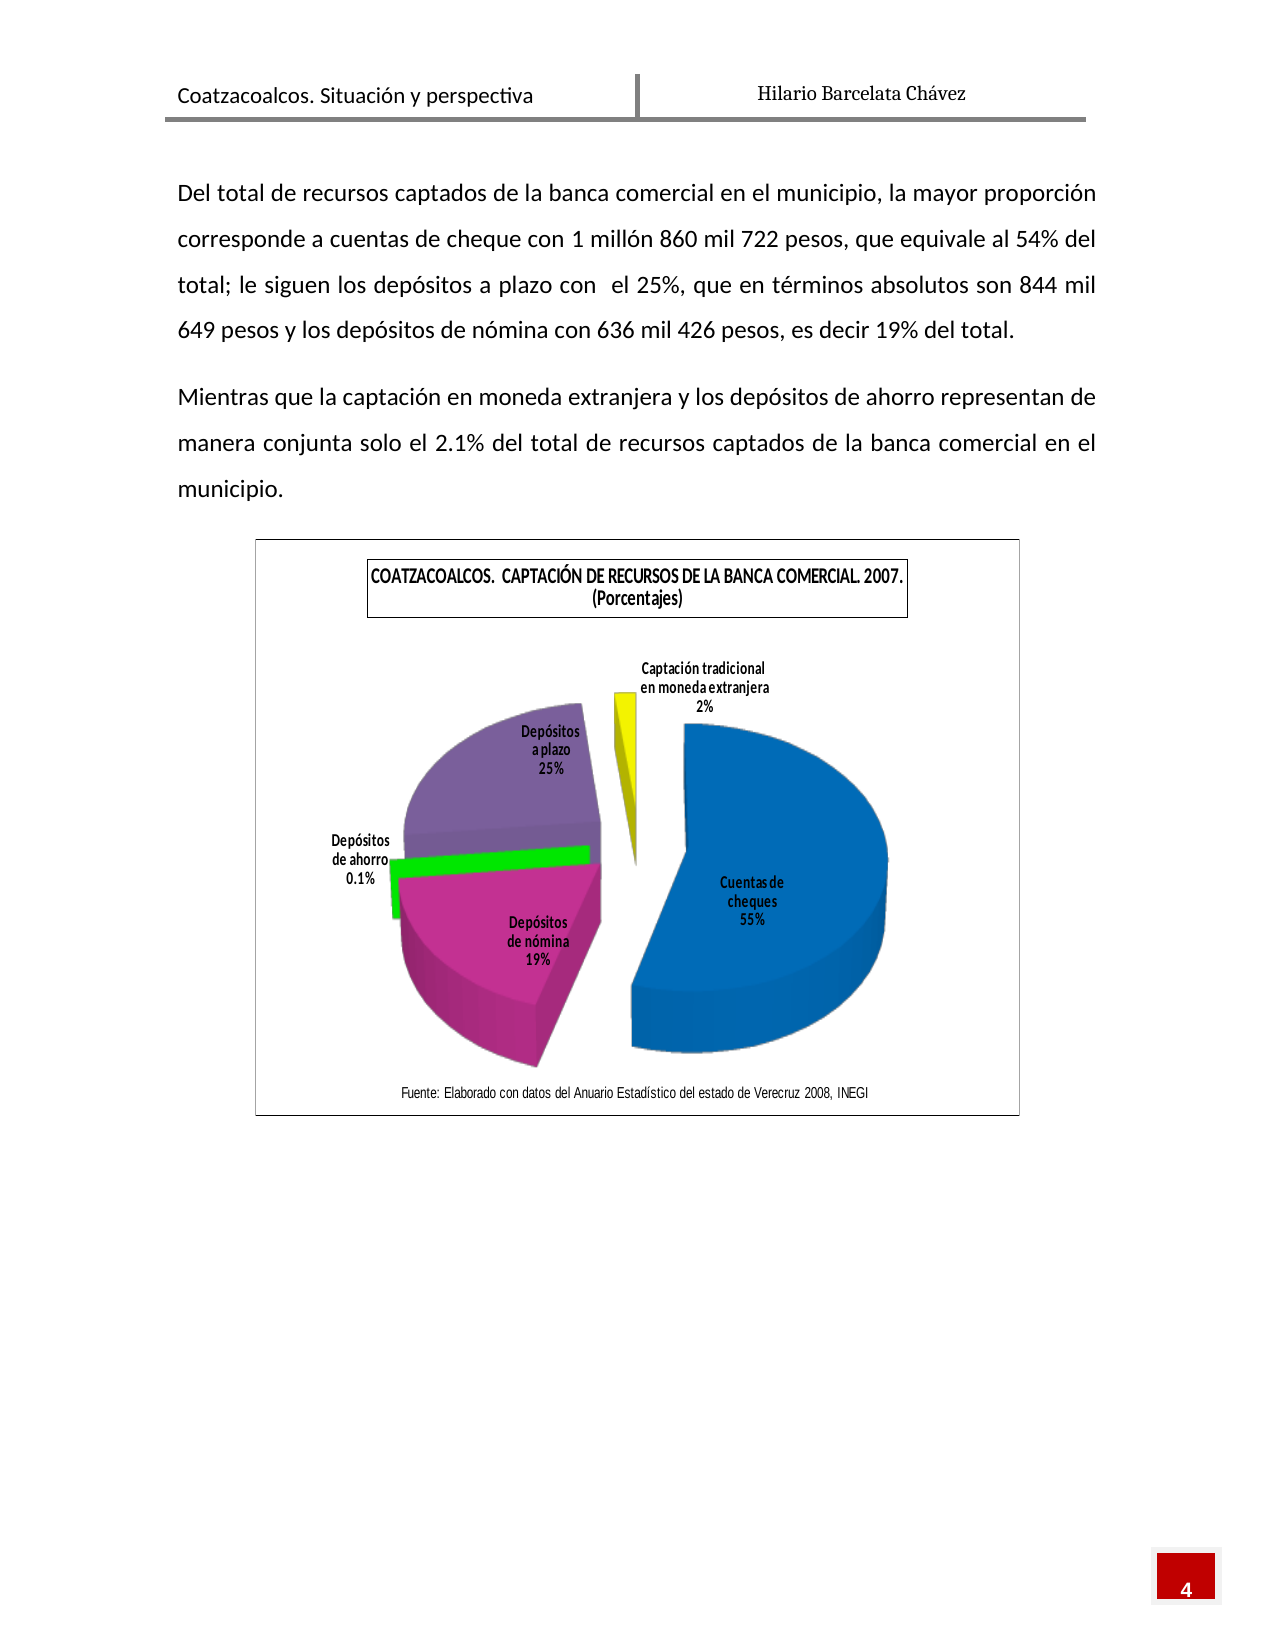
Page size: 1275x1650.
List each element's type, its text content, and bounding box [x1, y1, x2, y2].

text Mientras que la captación en moneda extranjera y los depósitos de ahorro representan de manera conjunta solo el 2.1% del total de recursos captados de la banca comercial en el municipio. [177, 381, 1098, 503]
text Del total de recursos captados de la banca comercial en el municipio, la mayor proporción corresponde a cuentas de cheque con 1 millón 860 mil 722 pesos, que equivale al 54% del total; le siguen los depósitos a plazo con el 25%, que en términos absolutos son 844 mil 649 pesos y los depósitos de nómina con 636 mil 426 pesos, es decir 19% del total. [177, 177, 1098, 345]
